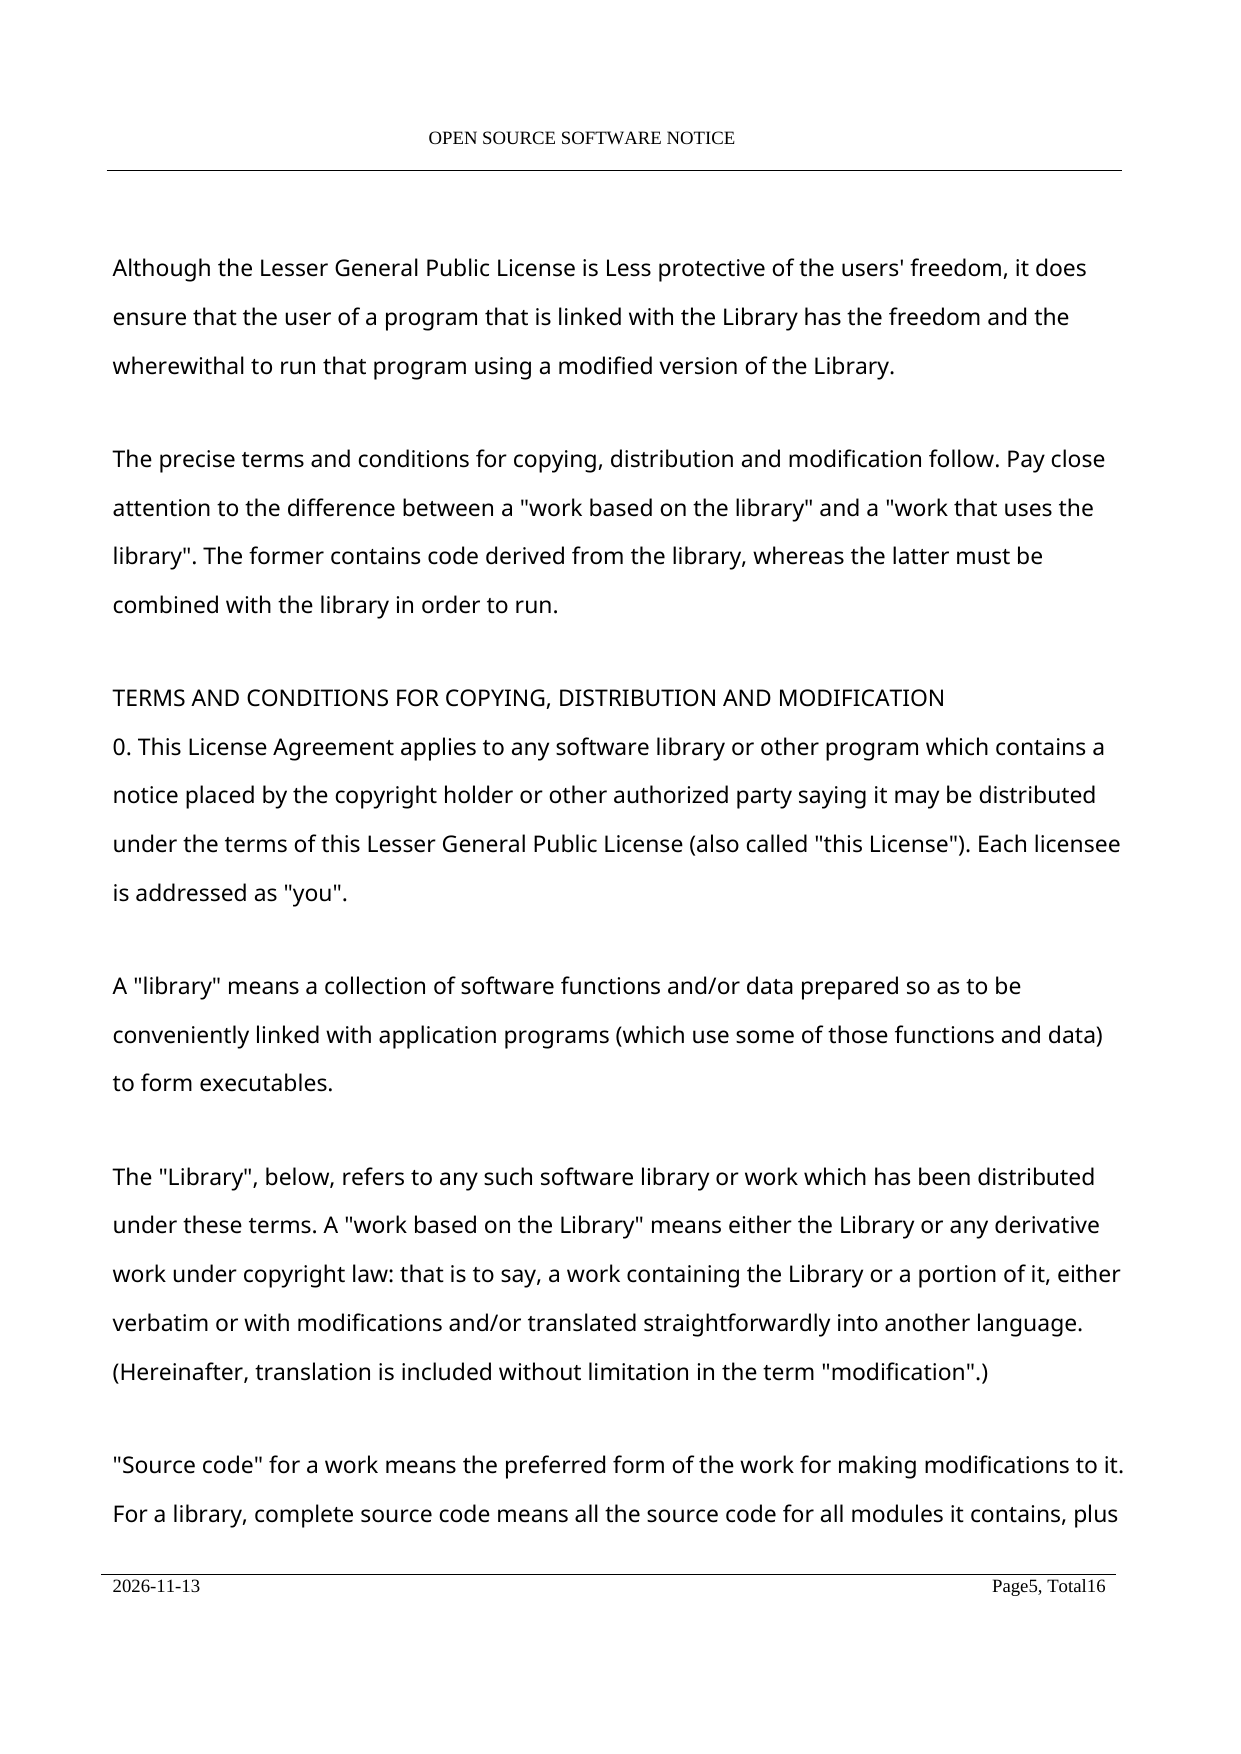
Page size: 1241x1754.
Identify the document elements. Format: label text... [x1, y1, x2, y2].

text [112, 1448, 1128, 1529]
text TERMS AND CONDITIONS FOR COPYING, DISTRIBUTION AND MODIFICATION [112, 682, 1128, 714]
text Although the Lesser General Public License is Less protective of the users' freedom, it does ensure that the user of a program that is linked with the Library has the freedom and the wherewithal to run that program using a modified version of the Library. [112, 251, 1128, 381]
text The precise terms and conditions for copying, distribution and modification follow. Pay close attention to the difference between a "work based on the library" and a "work that uses the library". The former contains code derived from the library, whereas the latter must be combined with the library in order to run. [112, 442, 1128, 621]
text The "Library", below, refers to any such software library or work which has been distributed under these terms. A "work based on the Library" means either the Library or any derivative work under copyright law: that is to say, a work containing the Library or a portion of it, either verbatim or with modifications and/or translated straightforwardly into another language. (Hereinafter, translation is included without limitation in the term "modification".) [112, 1160, 1128, 1387]
text 0. This License Agreement applies to any software library or other program which contains a notice placed by the copyright holder or other authorized party saying it may be distributed under the terms of this Lesser General Public License (also called "this License"). Each licensee is addressed as "you". [112, 730, 1128, 908]
text A "library" means a collection of software functions and/or data prepared so as to be conveniently linked with application programs (which use some of those functions and data) to form executables. [112, 969, 1128, 1099]
